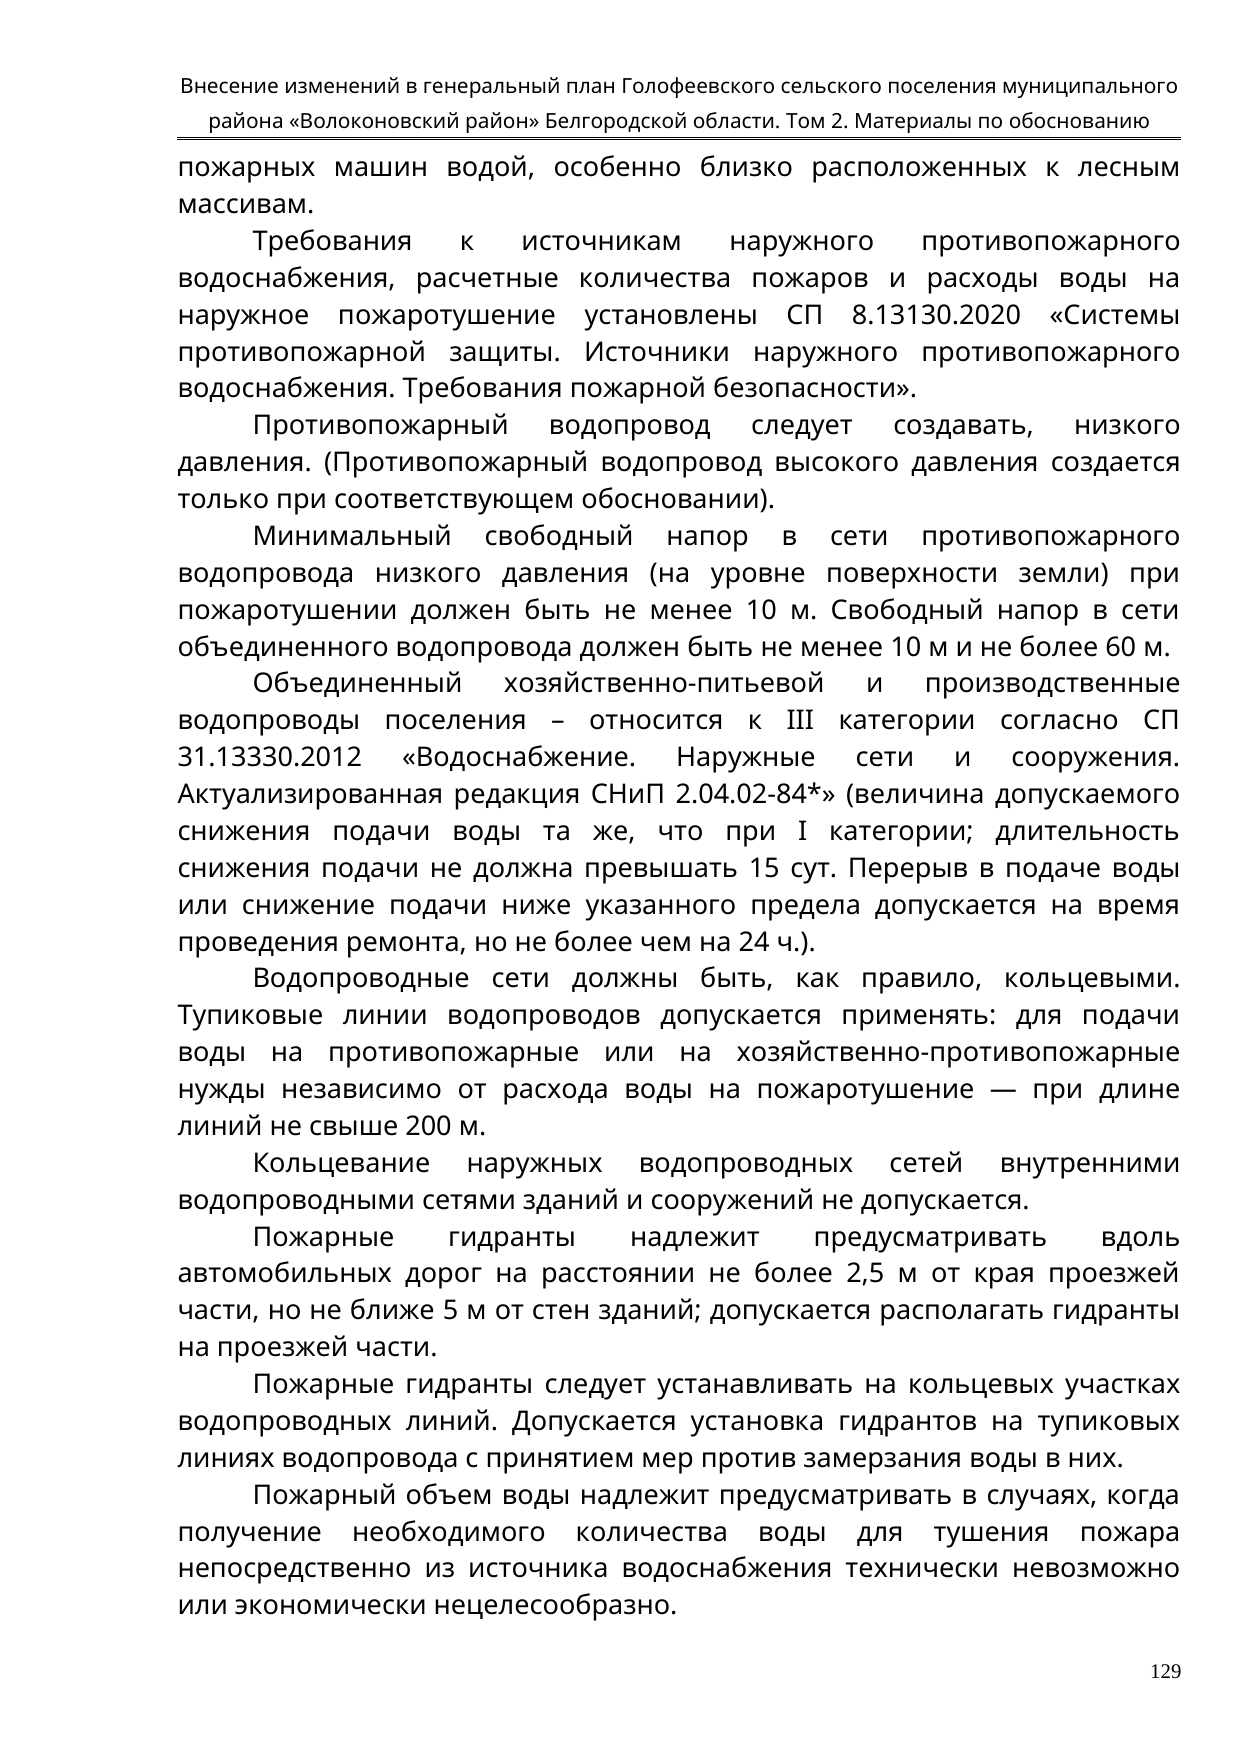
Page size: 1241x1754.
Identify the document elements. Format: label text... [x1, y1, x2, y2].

text Пожарные гидранты следует устанавливать на кольцевых участках водопроводных линий. Допускается установка гидрантов на тупиковых линиях водопровода с принятием мер против замерзания воды в них. [177, 1364, 1181, 1475]
text Кольцевание наружных водопроводных сетей внутренними водопроводными сетями зданий и сооружений не допускается. [177, 1143, 1181, 1217]
text Водопроводные сети должны быть, как правило, кольцевыми. Тупиковые линии водопроводов допускается применять: для подачи воды на противопожарные или на хозяйственно-противопожарные нужды независимо от расхода воды на пожаротушение — при длине линий не свыше 200 м. [177, 959, 1181, 1143]
text Пожарный объем воды надлежит предусматривать в случаях, когда получение необходимого количества воды для тушения пожара непосредственно из источника водоснабжения технически невозможно или экономически нецелесообразно. [177, 1475, 1181, 1623]
text Требования к источникам наружного противопожарного водоснабжения, расчетные количества пожаров и расходы воды на наружное пожаротушение установлены СП 8.13130.2020 «Системы противопожарной защиты. Источники наружного противопожарного водоснабжения. Требования пожарной безопасности». [177, 221, 1181, 406]
text Минимальный свободный напор в сети противопожарного водопровода низкого давления (на уровне поверхности земли) при пожаротушении должен быть не менее 10 м. Свободный напор в сети объединенного водопровода должен быть не менее 10 м и не более 60 м. [177, 516, 1181, 664]
text Противопожарный водопровод следует создавать, низкого давления. (Противопожарный водопровод высокого давления создается только при соответствующем обосновании). [177, 406, 1181, 516]
text Пожарные гидранты надлежит предусматривать вдоль автомобильных дорог на расстоянии не более 2,5 м от края проезжей части, но не ближе 5 м от стен зданий; допускается располагать гидранты на проезжей части. [177, 1217, 1181, 1364]
text Объединенный хозяйственно-питьевой и производственные водопроводы поселения – относится к III категории согласно СП 31.13330.2012 «Водоснабжение. Наружные сети и сооружения. Актуализированная редакция СНиП 2.04.02-84*» (величина допускаемого снижения подачи воды та же, что при I категории; длительность снижения подачи не должна превышать 15 сут. Перерыв в подаче воды или снижение подачи ниже указанного предела допускается на время проведения ремонта, но не более чем на 24 ч.). [177, 664, 1181, 959]
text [177, 148, 1181, 221]
